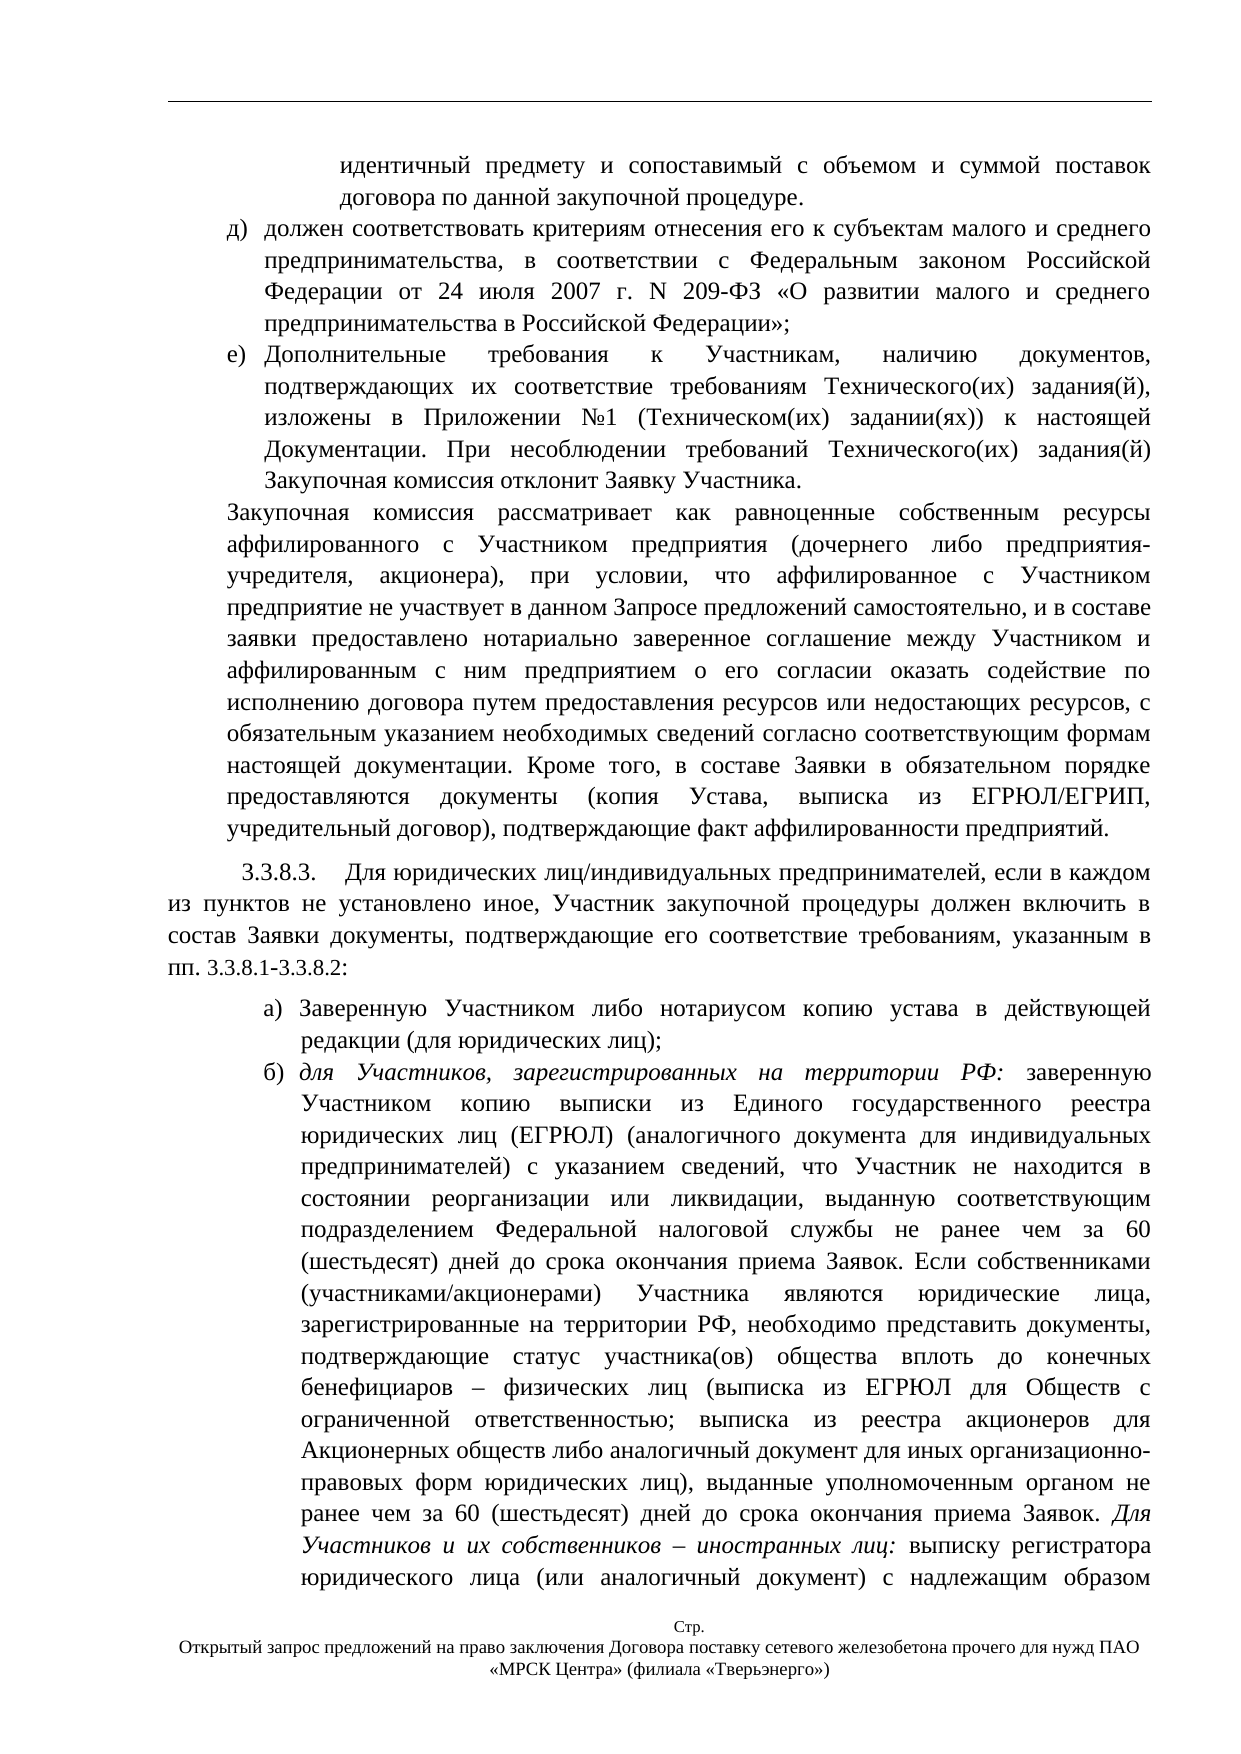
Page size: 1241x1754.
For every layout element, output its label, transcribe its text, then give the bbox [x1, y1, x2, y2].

text Закупочная комиссия рассматривает как равноценные собственным ресурсы аффилированного с Участником предприятия (дочернего либо предприятия-учредителя, акционера), при условии, что аффилированное с Участником предприятие не участвует в данном Запросе предложений самостоятельно, и в составе заявки предоставлено нотариально заверенное соглашение между Участником и аффилированным с ним предприятием о его согласии оказать содействие по исполнению договора путем предоставления ресурсов или недостающих ресурсов, с обязательным указанием необходимых сведений согласно соответствующим формам настоящей документации. Кроме того, в составе Заявки в обязательном порядке предоставляются документы (копия Устава, выписка из ЕГРЮЛ/ЕГРИП, учредительный договор), подтверждающие факт аффилированности предприятий. [227, 497, 1152, 842]
list Дополнительные требования к Участникам, наличию документов, подтверждающих их соответствие требованиям Технического(их) задания(й), изложены в Приложении №1 (Техническом(их) задании(ях)) к настоящей Документации. При несоблюдении требований Технического(их) задания(й) Закупочная комиссия отклонит Заявку Участника. [227, 339, 1152, 494]
list должен соответствовать критериям отнесения его к субъектам малого и среднего предпринимательства, в соответствии с Федеральным законом Российской Федерации от 24 июля 2007 г. N 209-ФЗ «О развитии малого и среднего предпринимательства в Российской Федерации»; [227, 213, 1152, 337]
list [282, 150, 1152, 210]
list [263, 1057, 1152, 1590]
list Для юридических лиц/индивидуальных предпринимателей, если в каждом из пунктов не установлено иное, Участник закупочной процедуры должен включить в состав Заявки документы, подтверждающие его соответствие требованиям, указанным в пп. 3.3.8.1-3.3.8.2: [168, 857, 1152, 980]
list Заверенную Участником либо нотариусом копию устава в действующей редакции (для юридических лиц); [263, 993, 1152, 1054]
